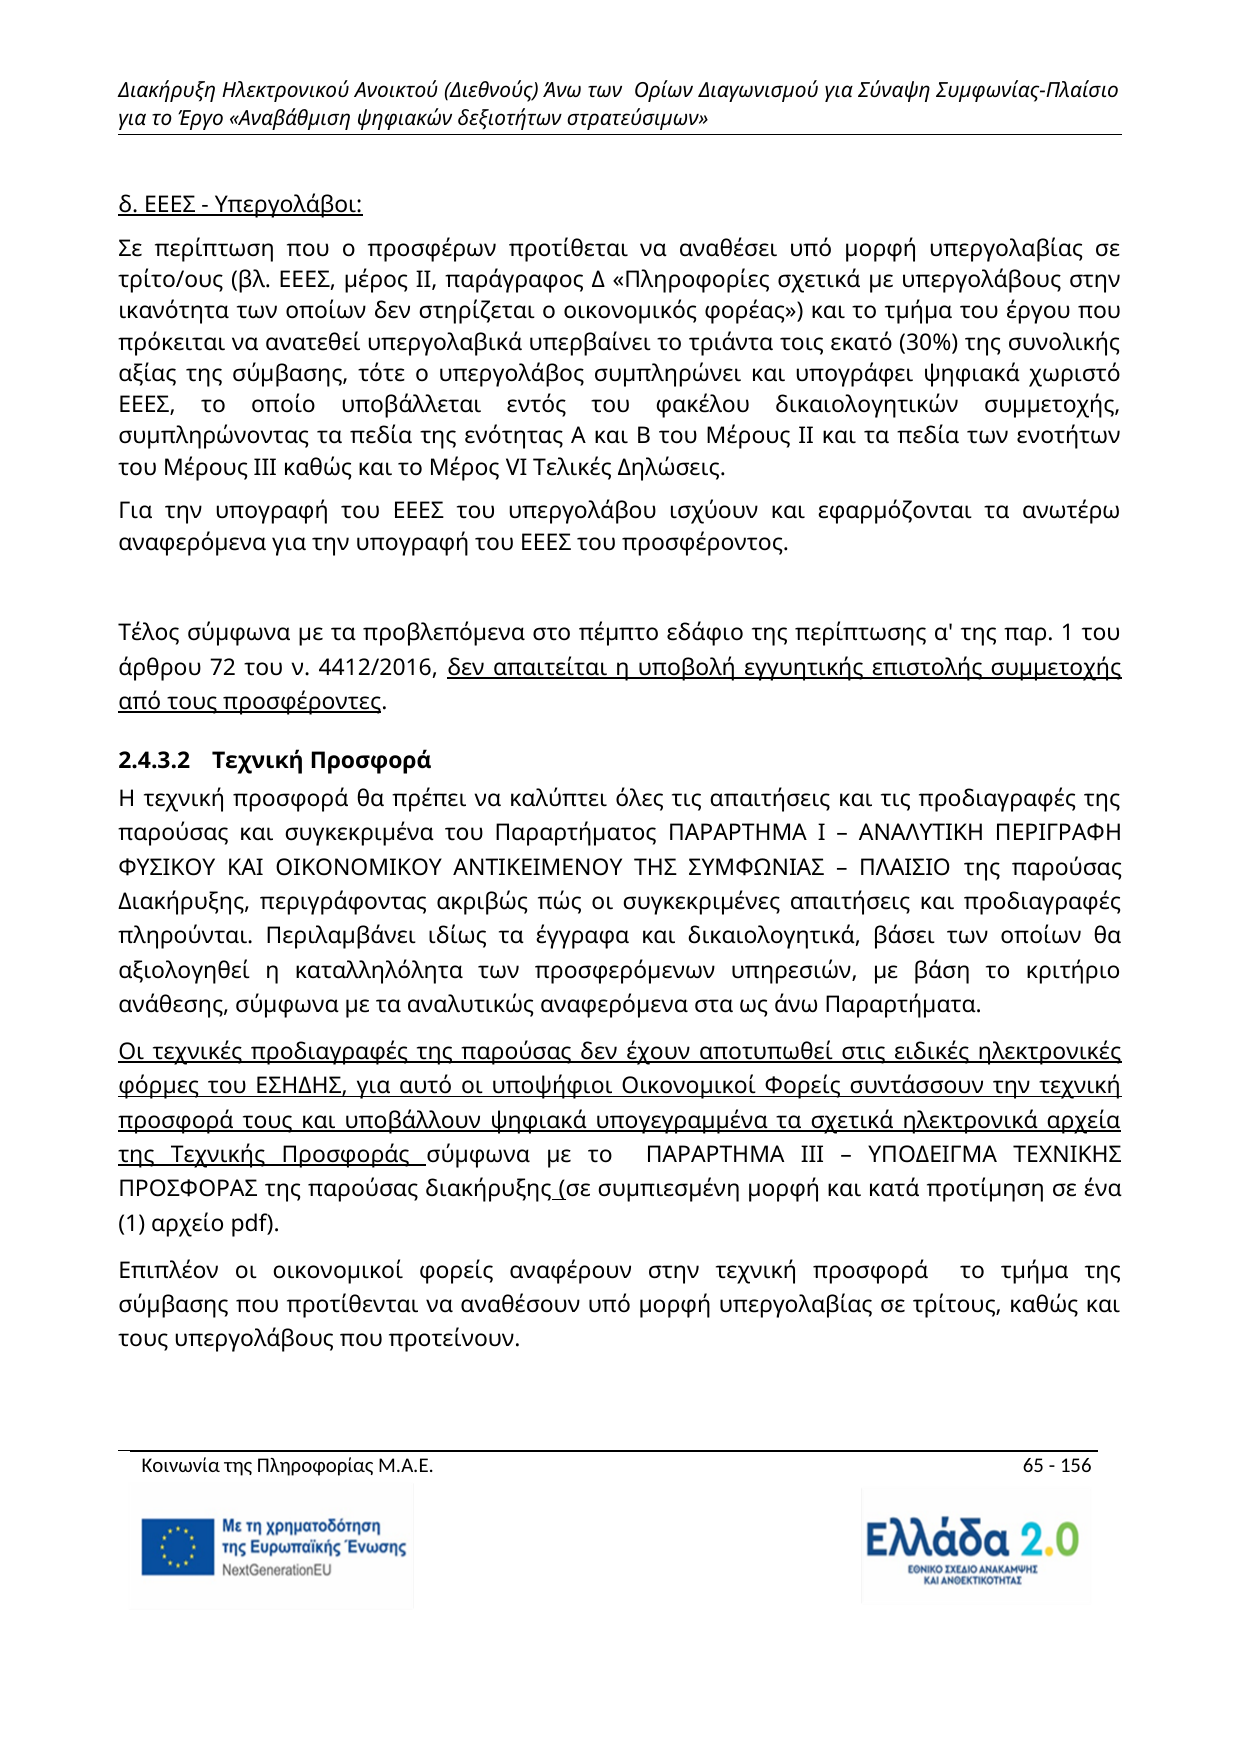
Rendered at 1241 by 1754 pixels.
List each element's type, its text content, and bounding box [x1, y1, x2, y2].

text Επιπλέον οι οικονομικοί φορείς αναφέρουν στην τεχνική προσφορά το τμήμα της σύμβασης που προτίθενται να αναθέσουν υπό μορφή υπεργολαβίας σε τρίτους, καθώς και τους υπεργολάβους που προτείνουν. [118, 1254, 1122, 1354]
text Σε περίπτωση που ο προσφέρων προτίθεται να αναθέσει υπό μορφή υπεργολαβίας σε τρίτο/ους (βλ. ΕΕΕΣ, μέρος ΙΙ, παράγραφος Δ «Πληροφορίες σχετικά με υπεργολάβους στην ικανότητα των οποίων δεν στηρίζεται ο οικονομικός φορέας») και το τμήμα του έργου που πρόκειται να ανατεθεί υπεργολαβικά υπερβαίνει το τριάντα τοις εκατό (30%) της συνολικής αξίας της σύμβασης, τότε ο υπεργολάβος συμπληρώνει και υπογράφει ψηφιακά χωριστό ΕΕΕΣ, το οποίο υποβάλλεται εντός του φακέλου δικαιολογητικών συμμετοχής, συμπληρώνοντας τα πεδία της ενότητας Α και Β του Μέρους ΙΙ και τα πεδία των ενοτήτων του Μέρους ΙΙΙ καθώς και το Μέρος VI Τελικές Δηλώσεις. [118, 232, 1122, 482]
subtitle Τεχνική Προσφορά [118, 744, 1122, 776]
text Οι τεχνικές προδιαγραφές της παρούσας δεν έχουν αποτυπωθεί στις ειδικές ηλεκτρονικές φόρμες του ΕΣΗΔΗΣ, για αυτό οι υποψήφιοι Οικονομικοί Φορείς συντάσσουν την τεχνική προσφορά τους και υποβάλλουν ψηφιακά υπογεγραμμένα τα σχετικά ηλεκτρονικά αρχεία της Τεχνικής Προσφοράς σύμφωνα με το ΠΑΡΑΡΤΗΜΑ III – ΥΠΟΔΕΙΓΜΑ ΤΕΧΝΙΚΗΣ ΠΡΟΣΦΟΡΑΣ της παρούσας διακήρυξης (σε συμπιεσμένη μορφή και κατά προτίμηση σε ένα (1) αρχείο pdf). [118, 1035, 1122, 1061]
text Οι τεχνικές προδιαγραφές της παρούσας δεν έχουν αποτυπωθεί στις ειδικές ηλεκτρονικές φόρμες του ΕΣΗΔΗΣ, για αυτό οι υποψήφιοι Οικονομικοί Φορείς συντάσσουν την τεχνική προσφορά τους και υποβάλλουν ψηφιακά υπογεγραμμένα τα σχετικά ηλεκτρονικά αρχεία της Τεχνικής Προσφοράς σύμφωνα με το ΠΑΡΑΡΤΗΜΑ III – ΥΠΟΔΕΙΓΜΑ ΤΕΧΝΙΚΗΣ ΠΡΟΣΦΟΡΑΣ της παρούσας διακήρυξης (σε συμπιεσμένη μορφή και κατά προτίμηση σε ένα (1) αρχείο pdf). [118, 1063, 1122, 1096]
text Τέλος σύμφωνα με τα προβλεπόμενα στο πέμπτο εδάφιο της περίπτωσης α' της παρ. 1 του άρθρου 72 του ν. 4412/2016, δεν απαιτείται η υποβολή εγγυητικής επιστολής συμμετοχής από τους προσφέροντες. [118, 616, 1122, 716]
text Οι τεχνικές προδιαγραφές της παρούσας δεν έχουν αποτυπωθεί στις ειδικές ηλεκτρονικές φόρμες του ΕΣΗΔΗΣ, για αυτό οι υποψήφιοι Οικονομικοί Φορείς συντάσσουν την τεχνική προσφορά τους και υποβάλλουν ψηφιακά υπογεγραμμένα τα σχετικά ηλεκτρονικά αρχεία της Τεχνικής Προσφοράς σύμφωνα με το ΠΑΡΑΡΤΗΜΑ III – ΥΠΟΔΕΙΓΜΑ ΤΕΧΝΙΚΗΣ ΠΡΟΣΦΟΡΑΣ της παρούσας διακήρυξης (σε συμπιεσμένη μορφή και κατά προτίμηση σε ένα (1) αρχείο pdf). [118, 1097, 1122, 1238]
text H τεχνική προσφορά θα πρέπει να καλύπτει όλες τις απαιτήσεις και τις προδιαγραφές της παρούσας και συγκεκριμένα του Παραρτήματος ΠΑΡΑΡΤΗΜΑ Ι – ΑΝΑΛΥΤΙΚΗ ΠΕΡΙΓΡΑΦΗ ΦΥΣΙΚΟΥ ΚΑΙ ΟΙΚΟΝΟΜΙΚΟΥ ΑΝΤΙΚΕΙΜΕΝΟΥ ΤΗΣ ΣΥΜΦΩΝΙΑΣ – ΠΛΑΙΣΙΟ της παρούσας Διακήρυξης, περιγράφοντας ακριβώς πώς οι συγκεκριμένες απαιτήσεις και προδιαγραφές πληρούνται. Περιλαμβάνει ιδίως τα έγγραφα και δικαιολογητικά, βάσει των οποίων θα αξιολογηθεί η καταλληλόλητα των προσφερόμενων υπηρεσιών, με βάση το κριτήριο ανάθεσης, σύμφωνα με τα αναλυτικώς αναφερόμενα στα ως άνω Παραρτήματα. [118, 782, 1122, 1019]
text δ. ΕΕΕΣ - Υπεργολάβοι: [118, 188, 1122, 219]
text Για την υπογραφή του ΕΕΕΣ του υπεργολάβου ισχύουν και εφαρμόζονται τα ανωτέρω αναφερόμενα για την υπογραφή του ΕΕΕΣ του προσφέροντος. [118, 494, 1122, 557]
picture [118, 1478, 1092, 1670]
